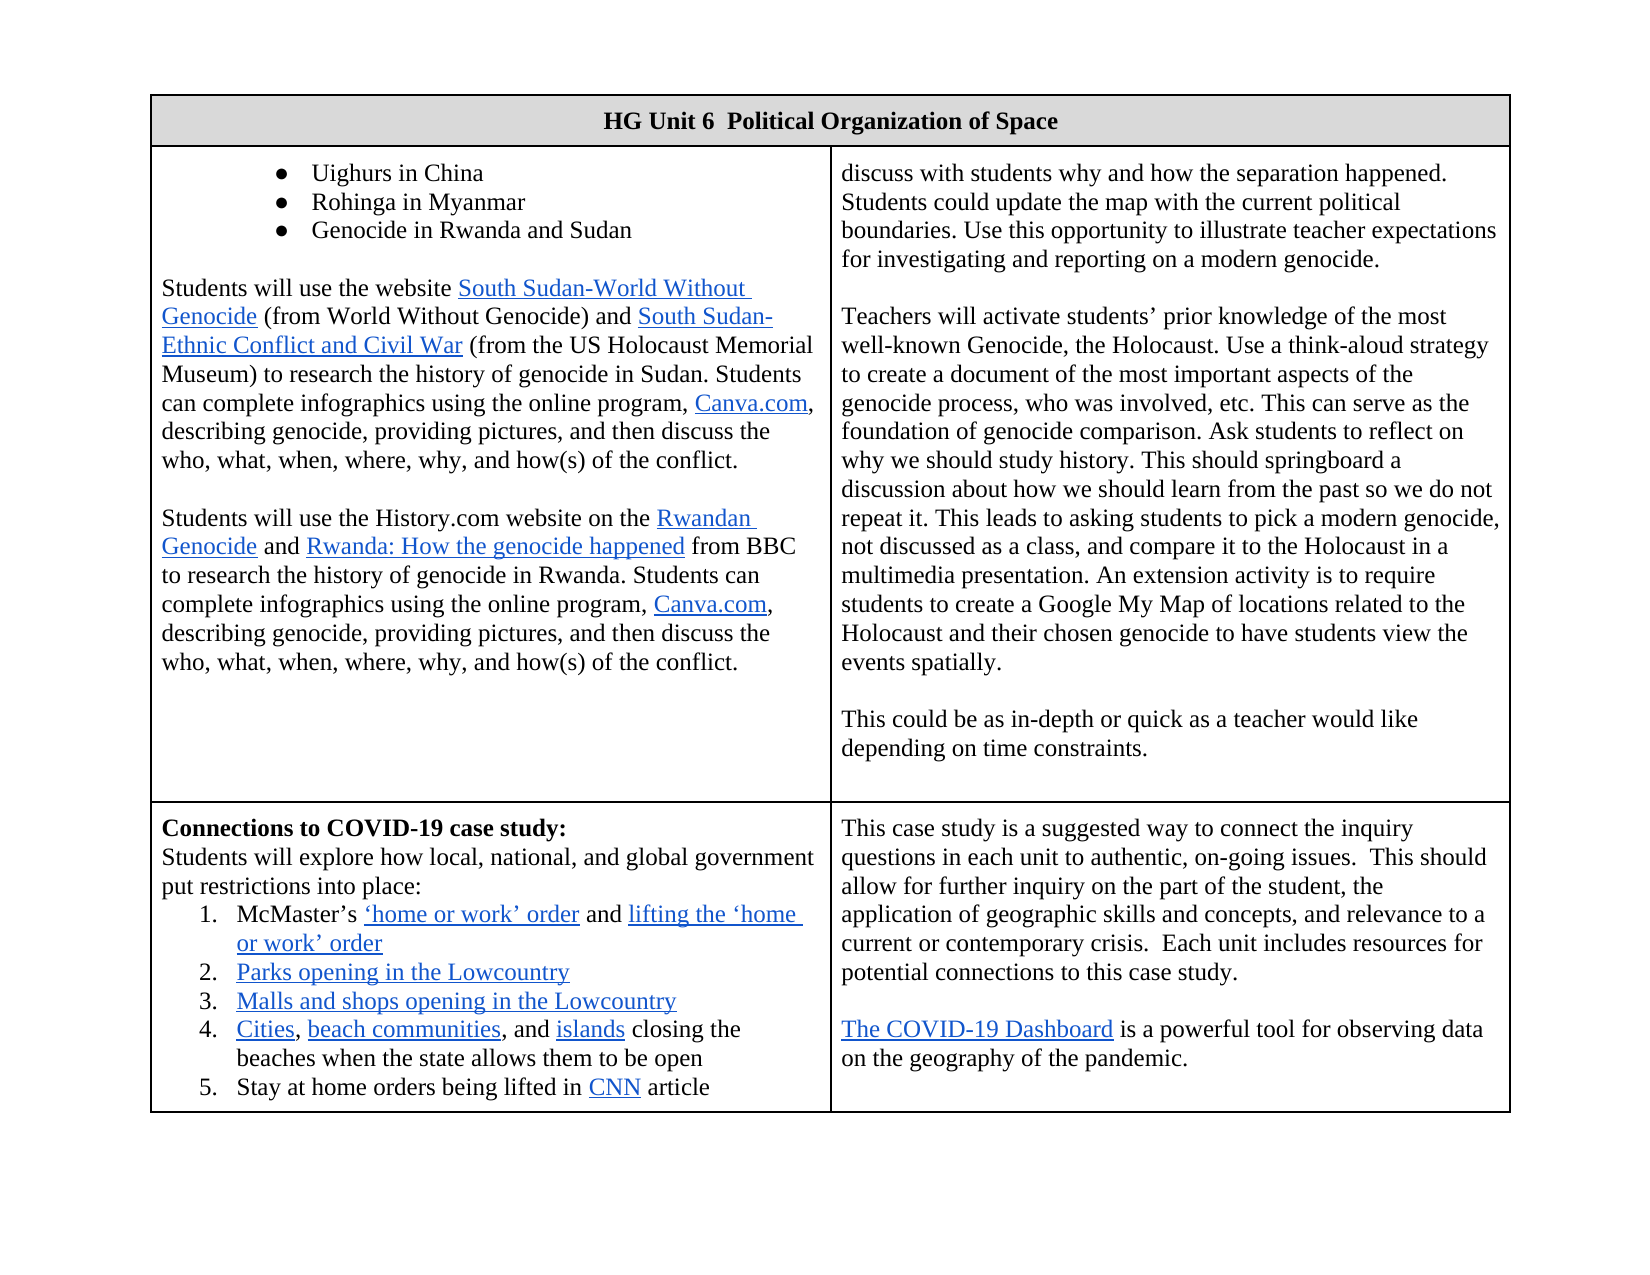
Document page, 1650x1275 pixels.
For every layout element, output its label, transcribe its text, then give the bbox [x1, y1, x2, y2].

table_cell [152, 803, 830, 1111]
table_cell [832, 147, 1509, 801]
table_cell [832, 803, 1509, 1111]
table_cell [152, 147, 830, 801]
table_header HG Unit 6 Political Organization of Space [152, 96, 1509, 145]
